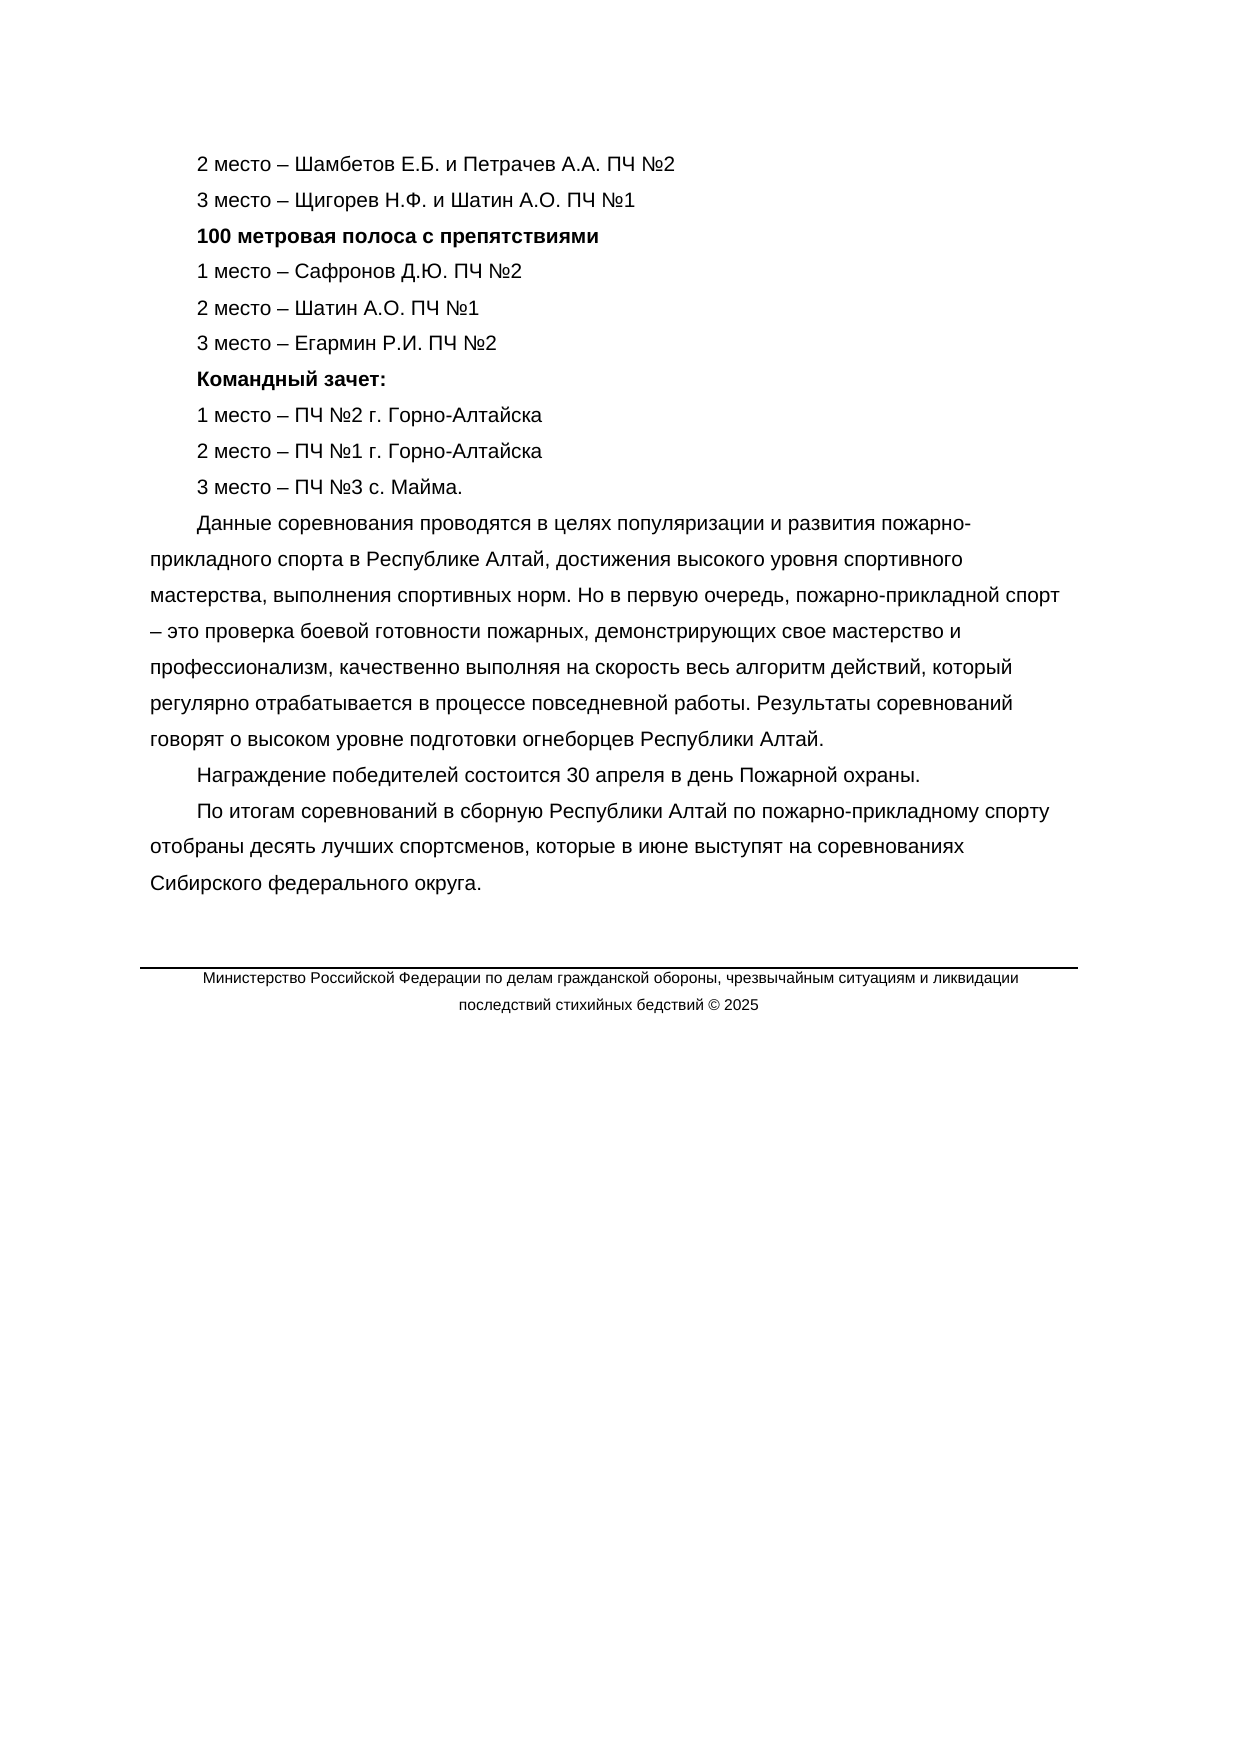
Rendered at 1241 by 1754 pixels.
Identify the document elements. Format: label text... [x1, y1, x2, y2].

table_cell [140, 150, 1078, 967]
table_cell Министерство Российской Федерации по делам гражданской обороны, чрезвычайным ситуациям и ликвидации последствий стихийных бедствий © 2025 [140, 969, 1078, 1051]
